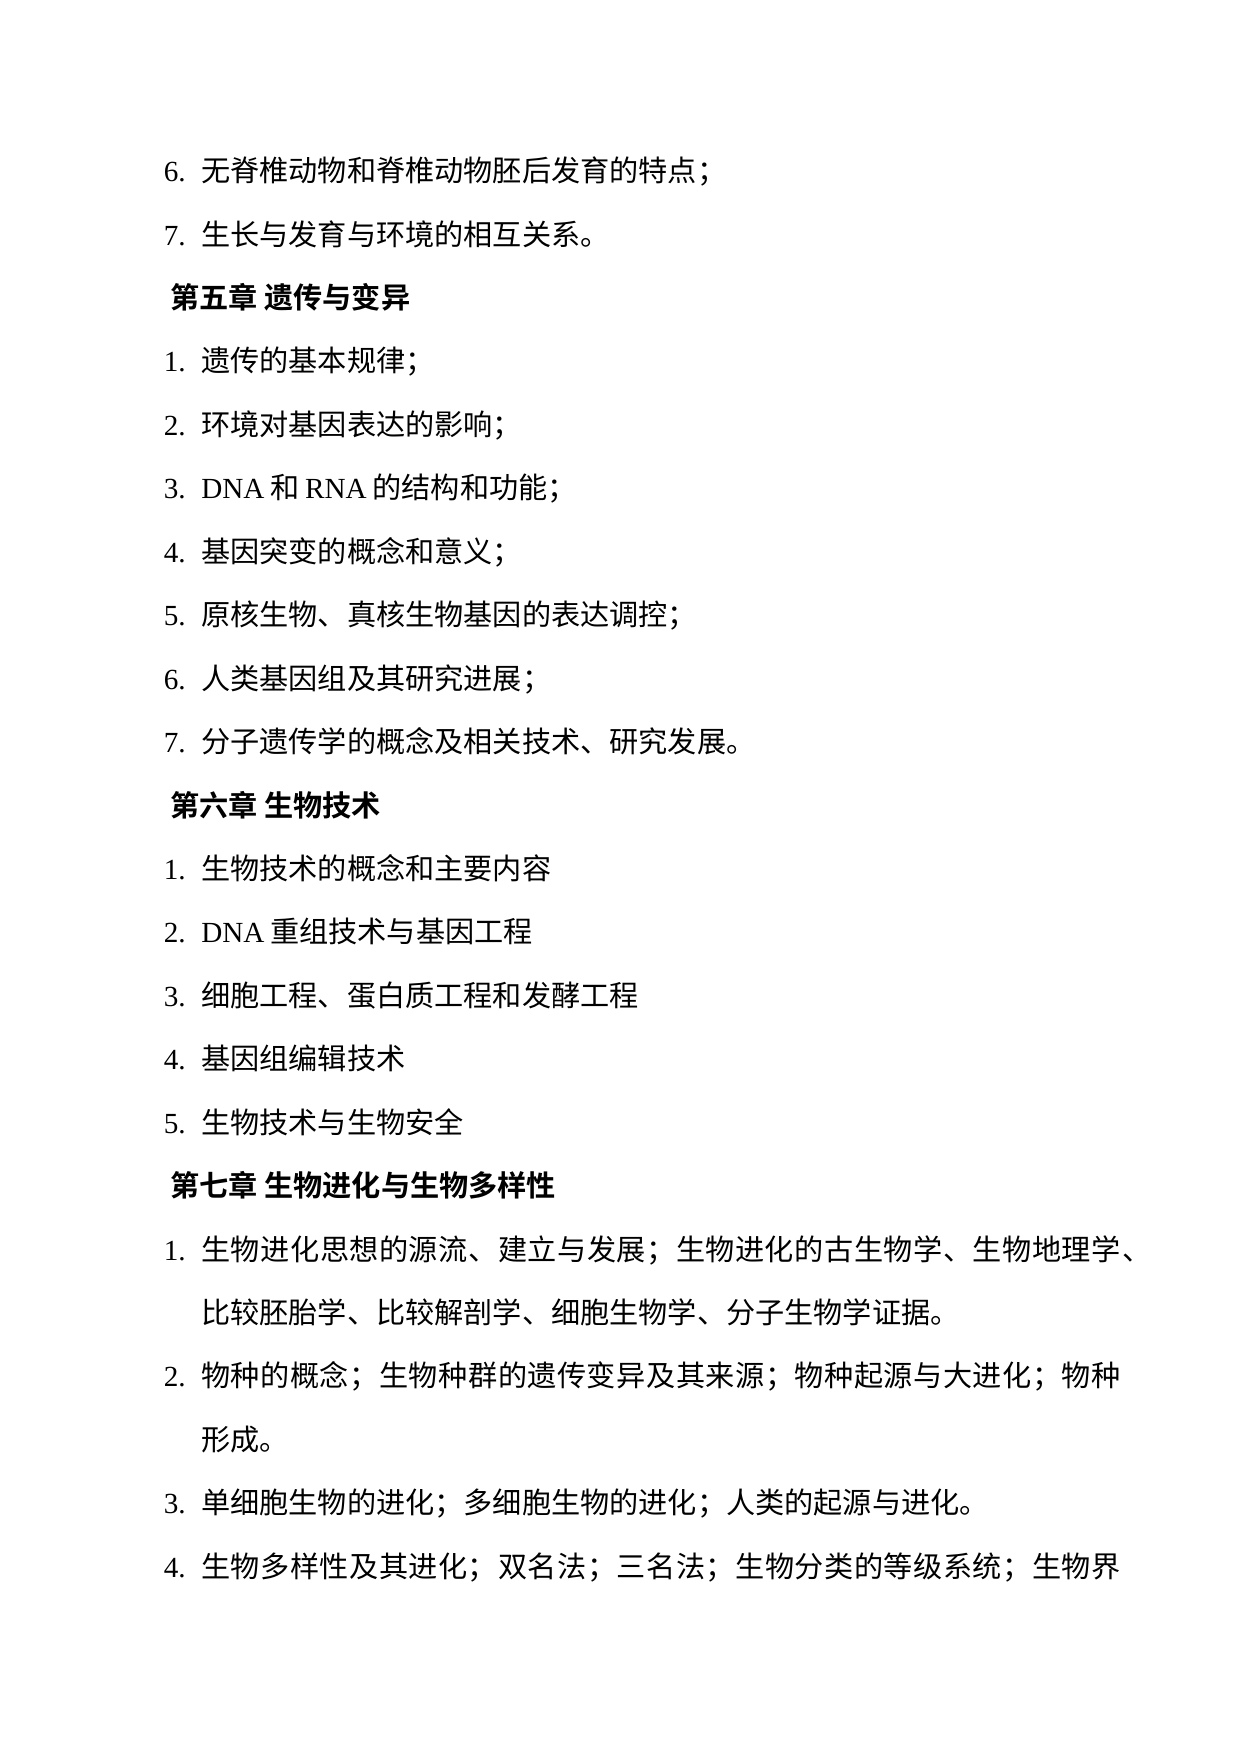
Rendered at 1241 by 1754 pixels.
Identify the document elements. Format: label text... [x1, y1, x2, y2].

list 人类基因组及其研究进展； [163, 655, 1122, 697]
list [163, 1543, 1122, 1586]
list 细胞工程、蛋白质工程和发酵工程 [163, 972, 1122, 1015]
list 单细胞生物的进化；多细胞生物的进化；人类的起源与进化。 [163, 1480, 1122, 1522]
text 第六章 生物技术 [118, 782, 1122, 824]
list 分子遗传学的概念及相关技术、研究发展。 [163, 719, 1122, 761]
list 生物技术与生物安全 [163, 1099, 1122, 1142]
list 原核生物、真核生物基因的表达调控； [163, 592, 1122, 634]
list 遗传的基本规律； [163, 338, 1122, 380]
list 基因突变的概念和意义； [163, 528, 1122, 571]
list 生物技术的概念和主要内容 [163, 846, 1122, 888]
list DNA重组技术与基因工程 [163, 909, 1122, 951]
list 物种的概念；生物种群的遗传变异及其来源；物种起源与大进化；物种形成。 [163, 1353, 1122, 1459]
text 第五章 遗传与变异 [118, 274, 1122, 317]
list 生长与发育与环境的相互关系。 [163, 211, 1122, 253]
list 基因组编辑技术 [163, 1036, 1122, 1078]
list 环境对基因表达的影响； [163, 401, 1122, 444]
list DNA和RNA 的结构和功能； [163, 465, 1122, 507]
text 第七章 生物进化与生物多样性 [118, 1163, 1122, 1205]
list 无脊椎动物和脊椎动物胚后发育的特点； [163, 148, 1122, 190]
list 生物进化思想的源流、建立与发展；生物进化的古生物学、生物地理学、比较胚胎学、比较解剖学、细胞生物学、分子生物学证据。 [163, 1226, 1122, 1332]
